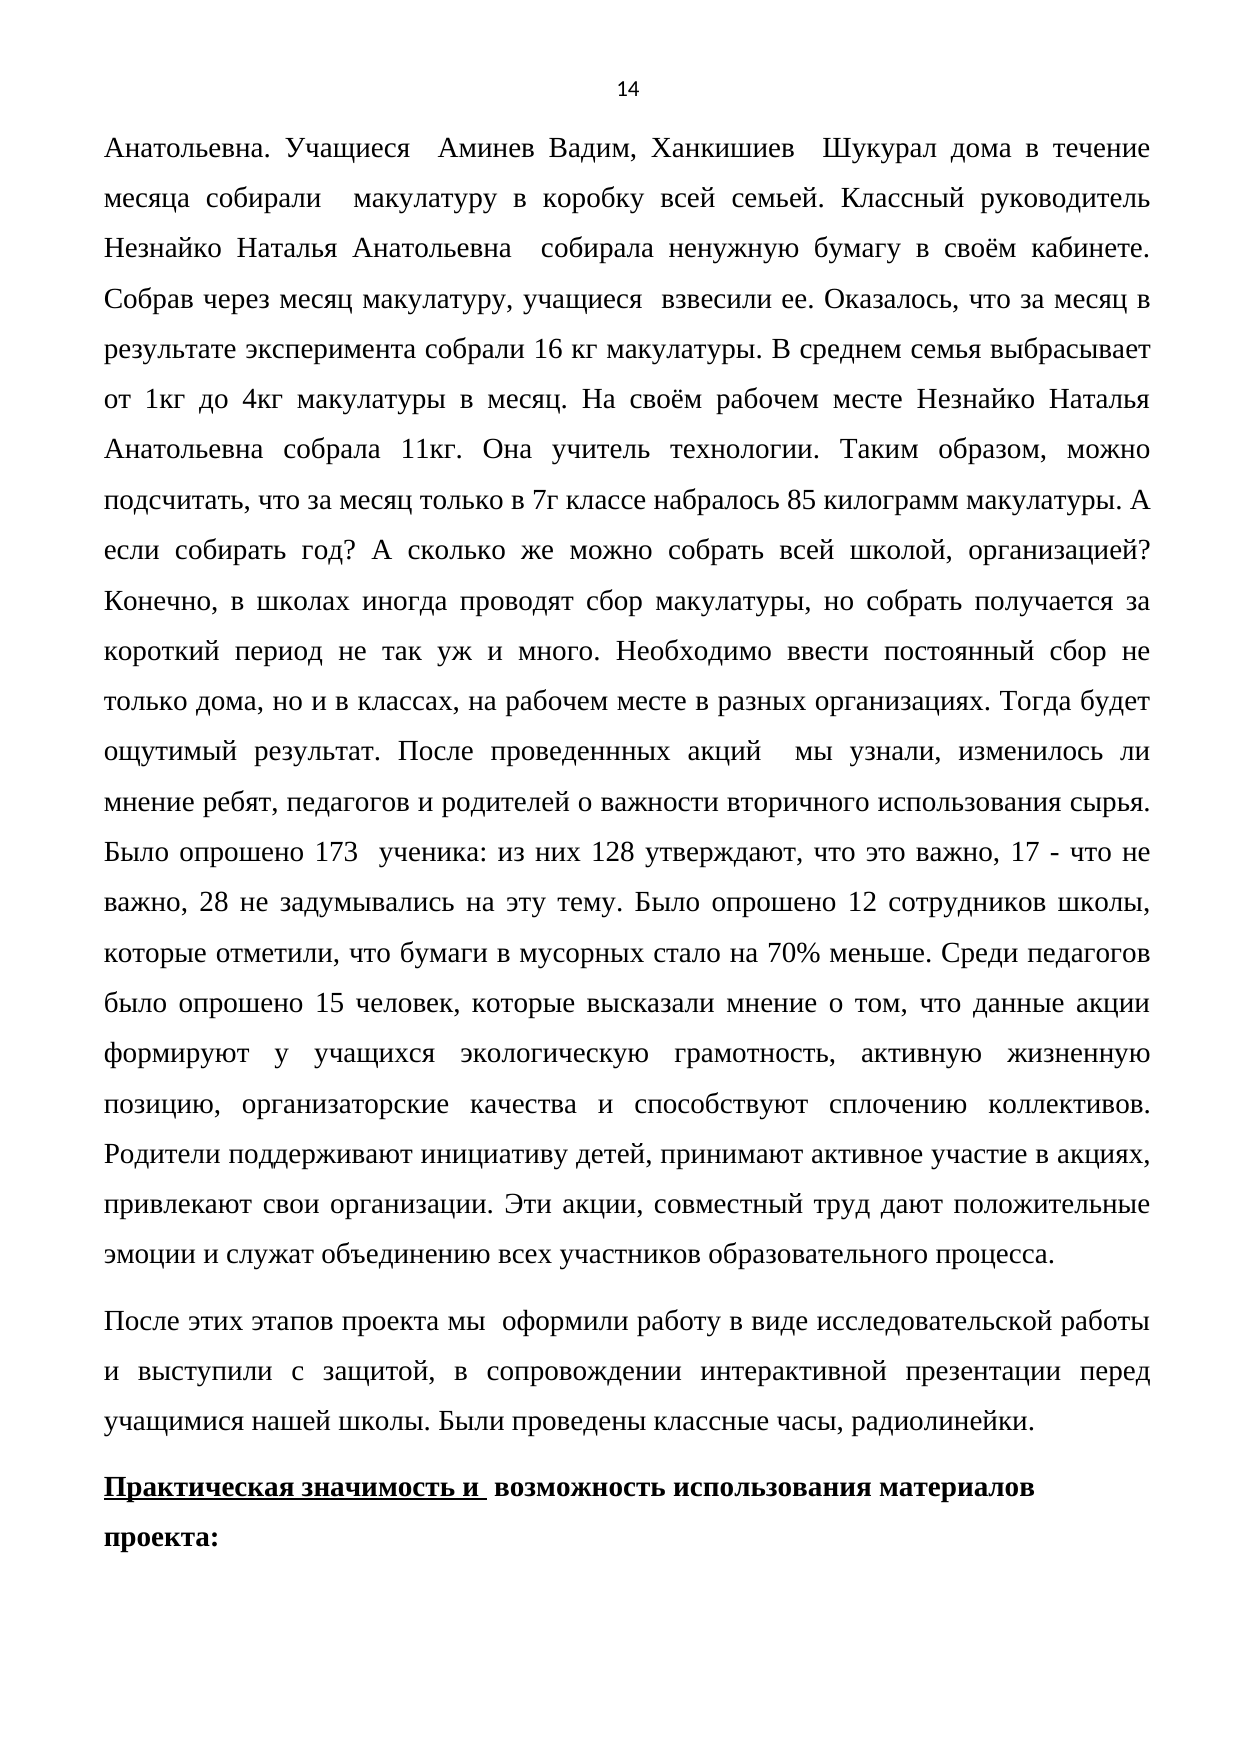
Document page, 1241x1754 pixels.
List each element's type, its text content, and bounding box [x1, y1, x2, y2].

text После этих этапов проекта мы оформили работу в виде исследовательской работы и выступили с защитой, в сопровождении интерактивной презентации перед учащимися нашей школы. Были проведены классные часы, радиолинейки. [103, 1303, 1152, 1437]
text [103, 130, 1152, 1270]
text Практическая значимость и возможность использования материалов проекта: [103, 1469, 1152, 1553]
